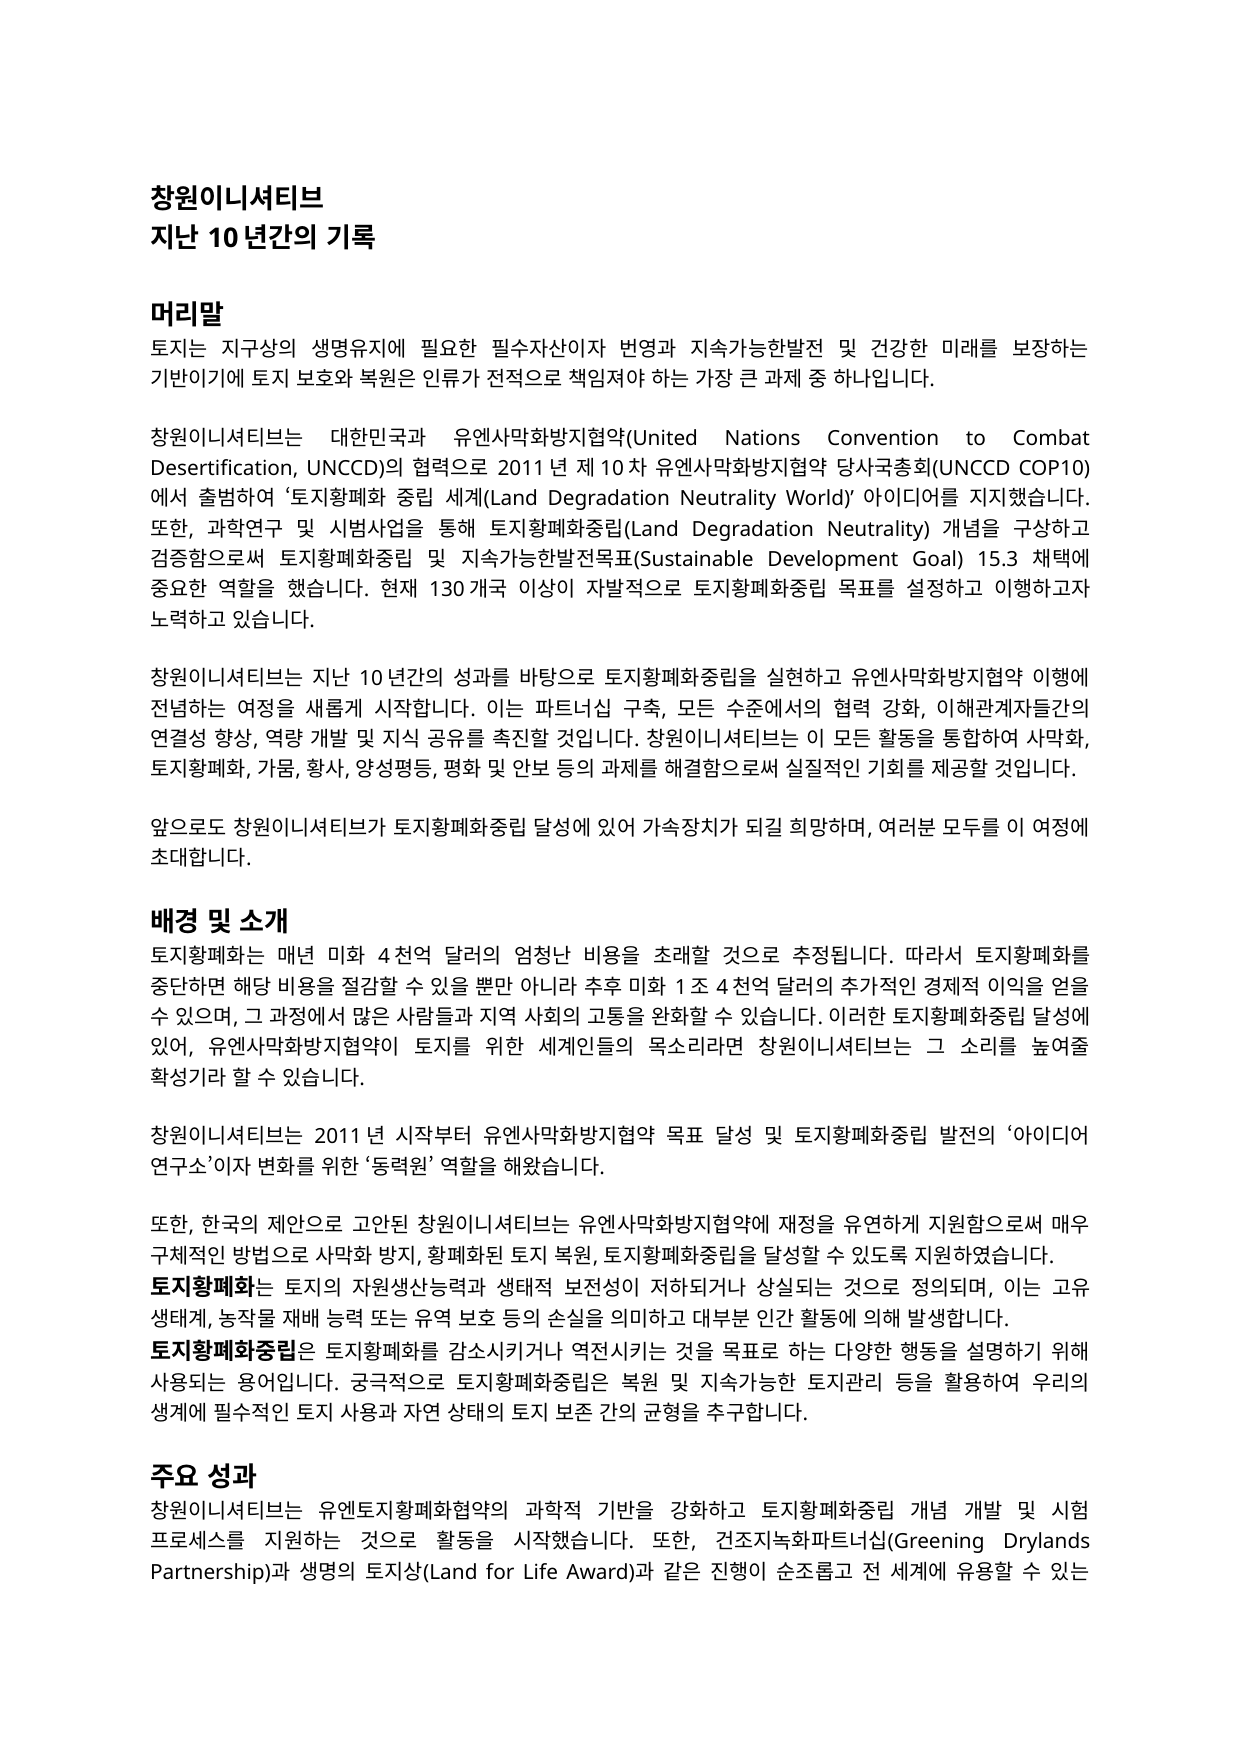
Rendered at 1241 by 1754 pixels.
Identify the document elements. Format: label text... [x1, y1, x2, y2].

text 토지황폐화중립은 토지황폐화를 감소시키거나 역전시키는 것을 목표로 하는 다양한 행동을 설명하기 위해 사용되는 용어입니다. 궁극적으로 토지황폐화중립은 복원 및 지속가능한 토지관리 등을 활용하여 우리의 생계에 필수적인 토지 사용과 자연 상태의 토지 보존 간의 균형을 추구합니다. [150, 1333, 1090, 1427]
text 창원이니셔티브 [150, 177, 1090, 216]
text 또한, 한국의 제안으로 고안된 창원이니셔티브는 유엔사막화방지협약에 재정을 유연하게 지원함으로써 매우 구체적인 방법으로 사막화 방지, 황폐화된 토지 복원, 토지황폐화중립을 달성할 수 있도록 지원하였습니다. [150, 1209, 1090, 1269]
text 토지는 지구상의 생명유지에 필요한 필수자산이자 번영과 지속가능한발전 및 건강한 미래를 보장하는 기반이기에 토지 보호와 복원은 인류가 전적으로 책임져야 하는 가장 큰 과제 중 하나입니다. [150, 332, 1090, 392]
text 토지황폐화는 토지의 자원생산능력과 생태적 보전성이 저하되거나 상실되는 것으로 정의되며, 이는 고유 생태계, 농작물 재배 능력 또는 유역 보호 등의 손실을 의미하고 대부분 인간 활동에 의해 발생합니다. [150, 1269, 1090, 1333]
text 주요 성과 [150, 1455, 1090, 1494]
text 창원이니셔티브는 대한민국과 유엔사막화방지협약(United Nations Convention to Combat Desertification, UNCCD)의 협력으로 2011년 제10차 유엔사막화방지협약 당사국총회(UNCCD COP10)에서 출범하여 ‘토지황폐화 중립 세계(Land Degradation Neutrality World)’ 아이디어를 지지했습니다. 또한, 과학연구 및 시범사업을 통해 토지황폐화중립(Land Degradation Neutrality) 개념을 구상하고 검증함으로써 토지황폐화중립 및 지속가능한발전목표(Sustainable Development Goal) 15.3 채택에 중요한 역할을 했습니다. 현재 130개국 이상이 자발적으로 토지황폐화중립 목표를 설정하고 이행하고자 노력하고 있습니다. [150, 421, 1090, 633]
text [150, 1494, 1090, 1585]
text 토지황폐화는 매년 미화 4천억 달러의 엄청난 비용을 초래할 것으로 추정됩니다. 따라서 토지황폐화를 중단하면 해당 비용을 절감할 수 있을 뿐만 아니라 추후 미화 1조 4천억 달러의 추가적인 경제적 이익을 얻을 수 있으며, 그 과정에서 많은 사람들과 지역 사회의 고통을 완화할 수 있습니다. 이러한 토지황폐화중립 달성에 있어, 유엔사막화방지협약이 토지를 위한 세계인들의 목소리라면 창원이니셔티브는 그 소리를 높여줄 확성기라 할 수 있습니다. [150, 939, 1090, 1091]
text 창원이니셔티브는 지난 10년간의 성과를 바탕으로 토지황폐화중립을 실현하고 유엔사막화방지협약 이행에 전념하는 여정을 새롭게 시작합니다. 이는 파트너십 구축, 모든 수준에서의 협력 강화, 이해관계자들간의 연결성 향상, 역량 개발 및 지식 공유를 촉진할 것입니다. 창원이니셔티브는 이 모든 활동을 통합하여 사막화, 토지황폐화, 가뭄, 황사, 양성평등, 평화 및 안보 등의 과제를 해결함으로써 실질적인 기회를 제공할 것입니다. [150, 662, 1090, 783]
text 창원이니셔티브는 2011년 시작부터 유엔사막화방지협약 목표 달성 및 토지황폐화중립 발전의 ‘아이디어 연구소’이자 변화를 위한 ‘동력원’ 역할을 해왔습니다. [150, 1119, 1090, 1180]
text 지난 10년간의 기록 [150, 216, 1090, 256]
text 배경 및 소개 [150, 900, 1090, 939]
text 앞으로도 창원이니셔티브가 토지황폐화중립 달성에 있어 가속장치가 되길 희망하며, 여러분 모두를 이 여정에 초대합니다. [150, 811, 1090, 872]
text 머리말 [150, 293, 1090, 332]
